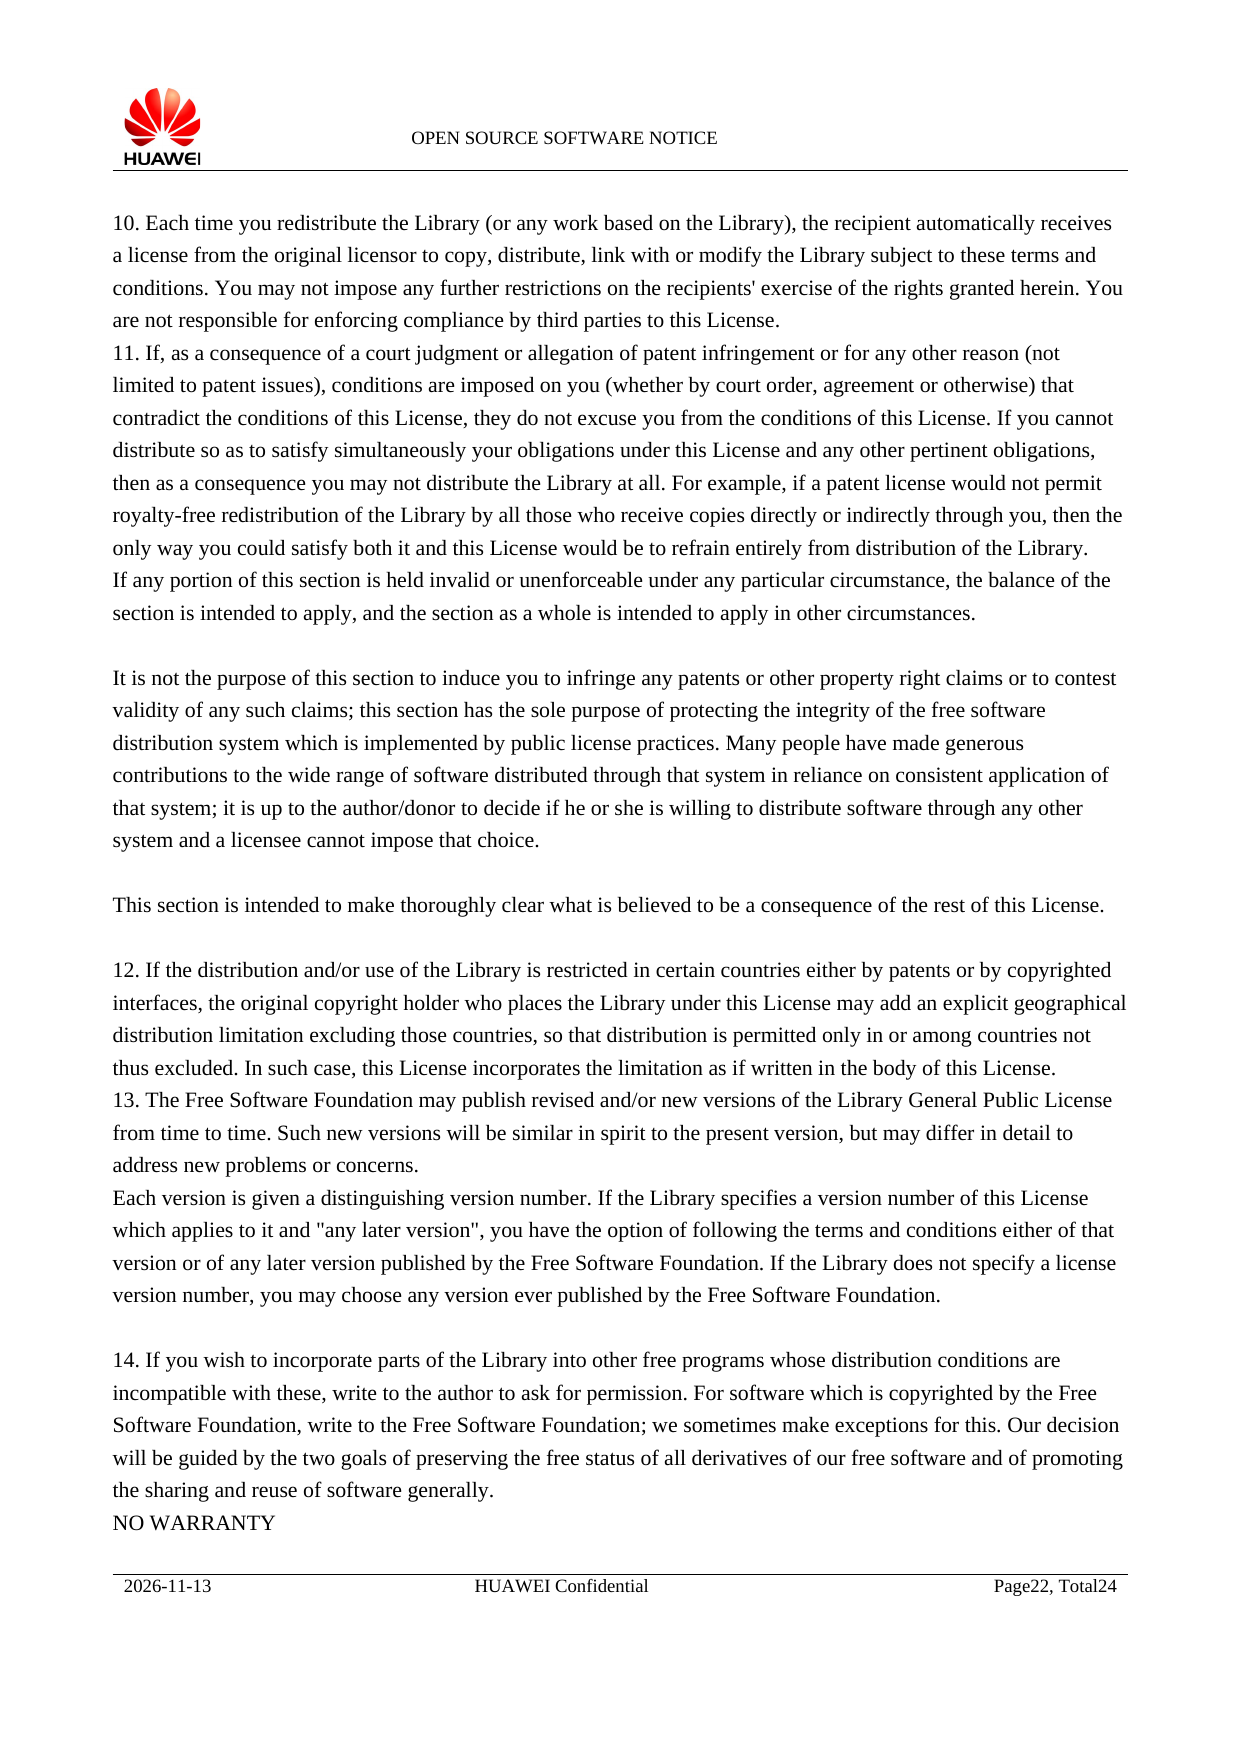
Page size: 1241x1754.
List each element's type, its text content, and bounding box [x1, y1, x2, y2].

picture [124, 88, 201, 165]
